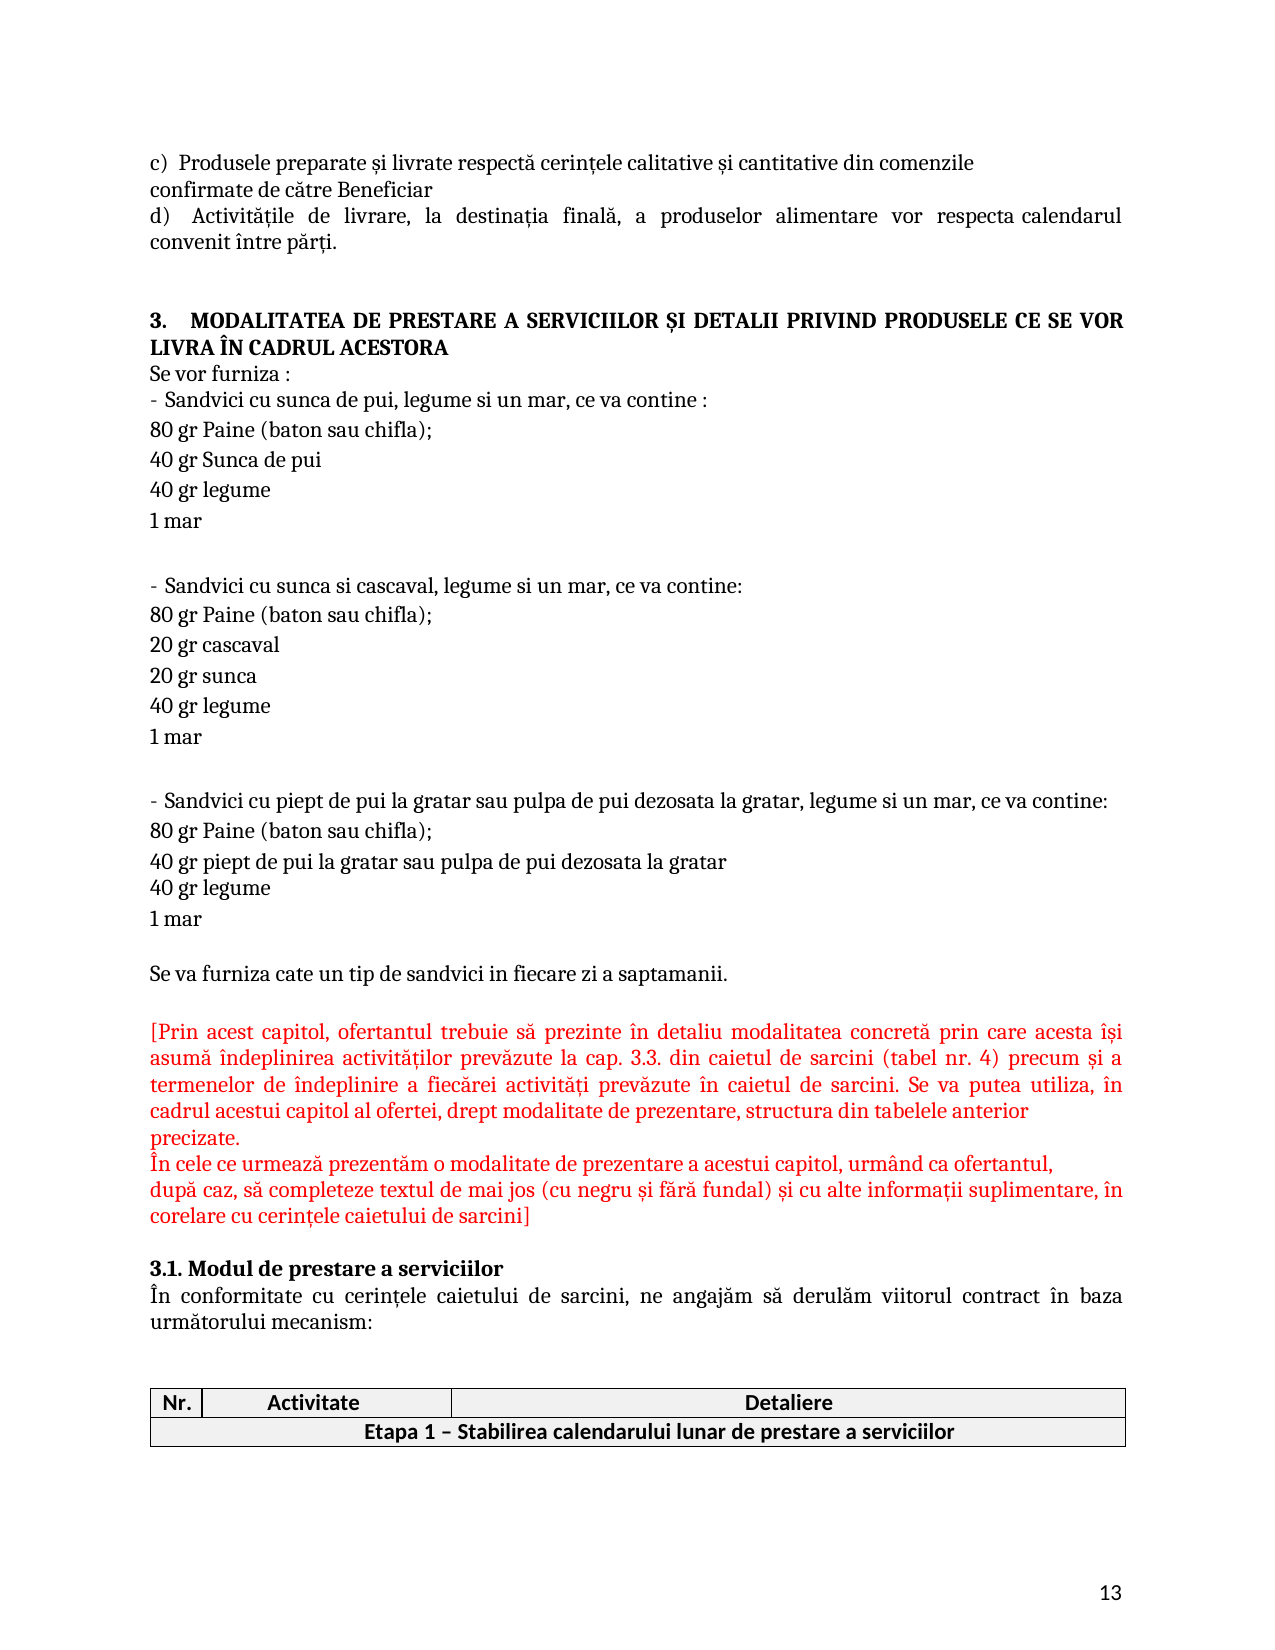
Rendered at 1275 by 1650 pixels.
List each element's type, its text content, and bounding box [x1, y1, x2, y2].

text 1 mar [150, 508, 1125, 534]
list Sandvici cu sunca de pui, legume si un mar, ce va contine : [150, 387, 898, 413]
text d) Activitățile de livrare, la destinația finală, a produselor alimentare vor respecta calendarul convenit între părți. [150, 203, 1125, 255]
table_header Activitate [203, 1389, 451, 1417]
text 40 gr legume [150, 477, 1125, 503]
text În cele ce urmează prezentăm o modalitate de prezentare a acestui capitol, urmând ca ofertantul, [150, 1151, 1125, 1177]
text În conformitate cu cerințele caietului de sarcini, ne angajăm să derulăm viitorul contract în baza următorului mecanism: [150, 1282, 1125, 1335]
table_header Detaliere activități [452, 1389, 1125, 1417]
text [Prin acest capitol, ofertantul trebuie să prezinte în detaliu modalitatea concretă prin care acesta își asumă îndeplinirea activităților prevăzute la cap. 3.3. din caietul de sarcini (tabel nr. 4) precum și a termenelor de îndeplinire a fiecărei activități prevăzute în caietul de sarcini. Se va putea utiliza, în cadrul acestui capitol al ofertei, drept modalitate de prezentare, structura din tabelele anterior [150, 1019, 1125, 1124]
text c) Produsele preparate și livrate respectă cerințele calitative și cantitative din comenzile [150, 150, 1125, 176]
text confirmate de către Beneficiar [150, 176, 1125, 203]
text 1 mar [150, 906, 1125, 932]
text 40 gr piept de pui la gratar sau pulpa de pui dezosata la gratar [150, 849, 1125, 875]
table_header Nr. [151, 1389, 201, 1417]
text după caz, să completeze textul de mai jos (cu negru și fără fundal) și cu alte informații suplimentare, în corelare cu cerințele caietului de sarcini] [150, 1177, 1125, 1230]
text 3. MODALITATEA DE PRESTARE A SERVICIILOR ȘI DETALII PRIVIND PRODUSELE CE SE VOR LIVRA ÎN CADRUL ACESTORA [150, 308, 1125, 361]
text 40 gr Sunca de pui [150, 447, 1125, 473]
text Se va furniza cate un tip de sandvici in fiecare zi a saptamanii. [150, 961, 1125, 987]
list Sandvici cu piept de pui la gratar sau pulpa de pui dezosata la gratar, legume si un mar, ce va contine: [150, 787, 1125, 814]
text 80 gr Paine (baton sau chifla); [150, 416, 898, 443]
text 80 gr Paine (baton sau chifla); [150, 818, 1125, 844]
text 40 gr legume [150, 875, 1125, 901]
text 20 gr cascaval [150, 632, 1125, 658]
text 3.1. Modul de prestare a serviciilor [150, 1256, 1125, 1282]
text precizate. [150, 1124, 1125, 1151]
table_cell Etapa 1 – Stabilirea calendarului lunar de prestare a serviciilor [151, 1418, 1125, 1446]
text 80 gr Paine (baton sau chifla); [150, 602, 1121, 628]
text 40 gr legume [150, 693, 1125, 719]
list Sandvici cu sunca si cascaval, legume si un mar, ce va contine: [150, 572, 1121, 599]
text 1 mar [150, 723, 1125, 750]
text 20 gr sunca [150, 662, 1125, 689]
text Se vor furniza : [150, 361, 1125, 387]
